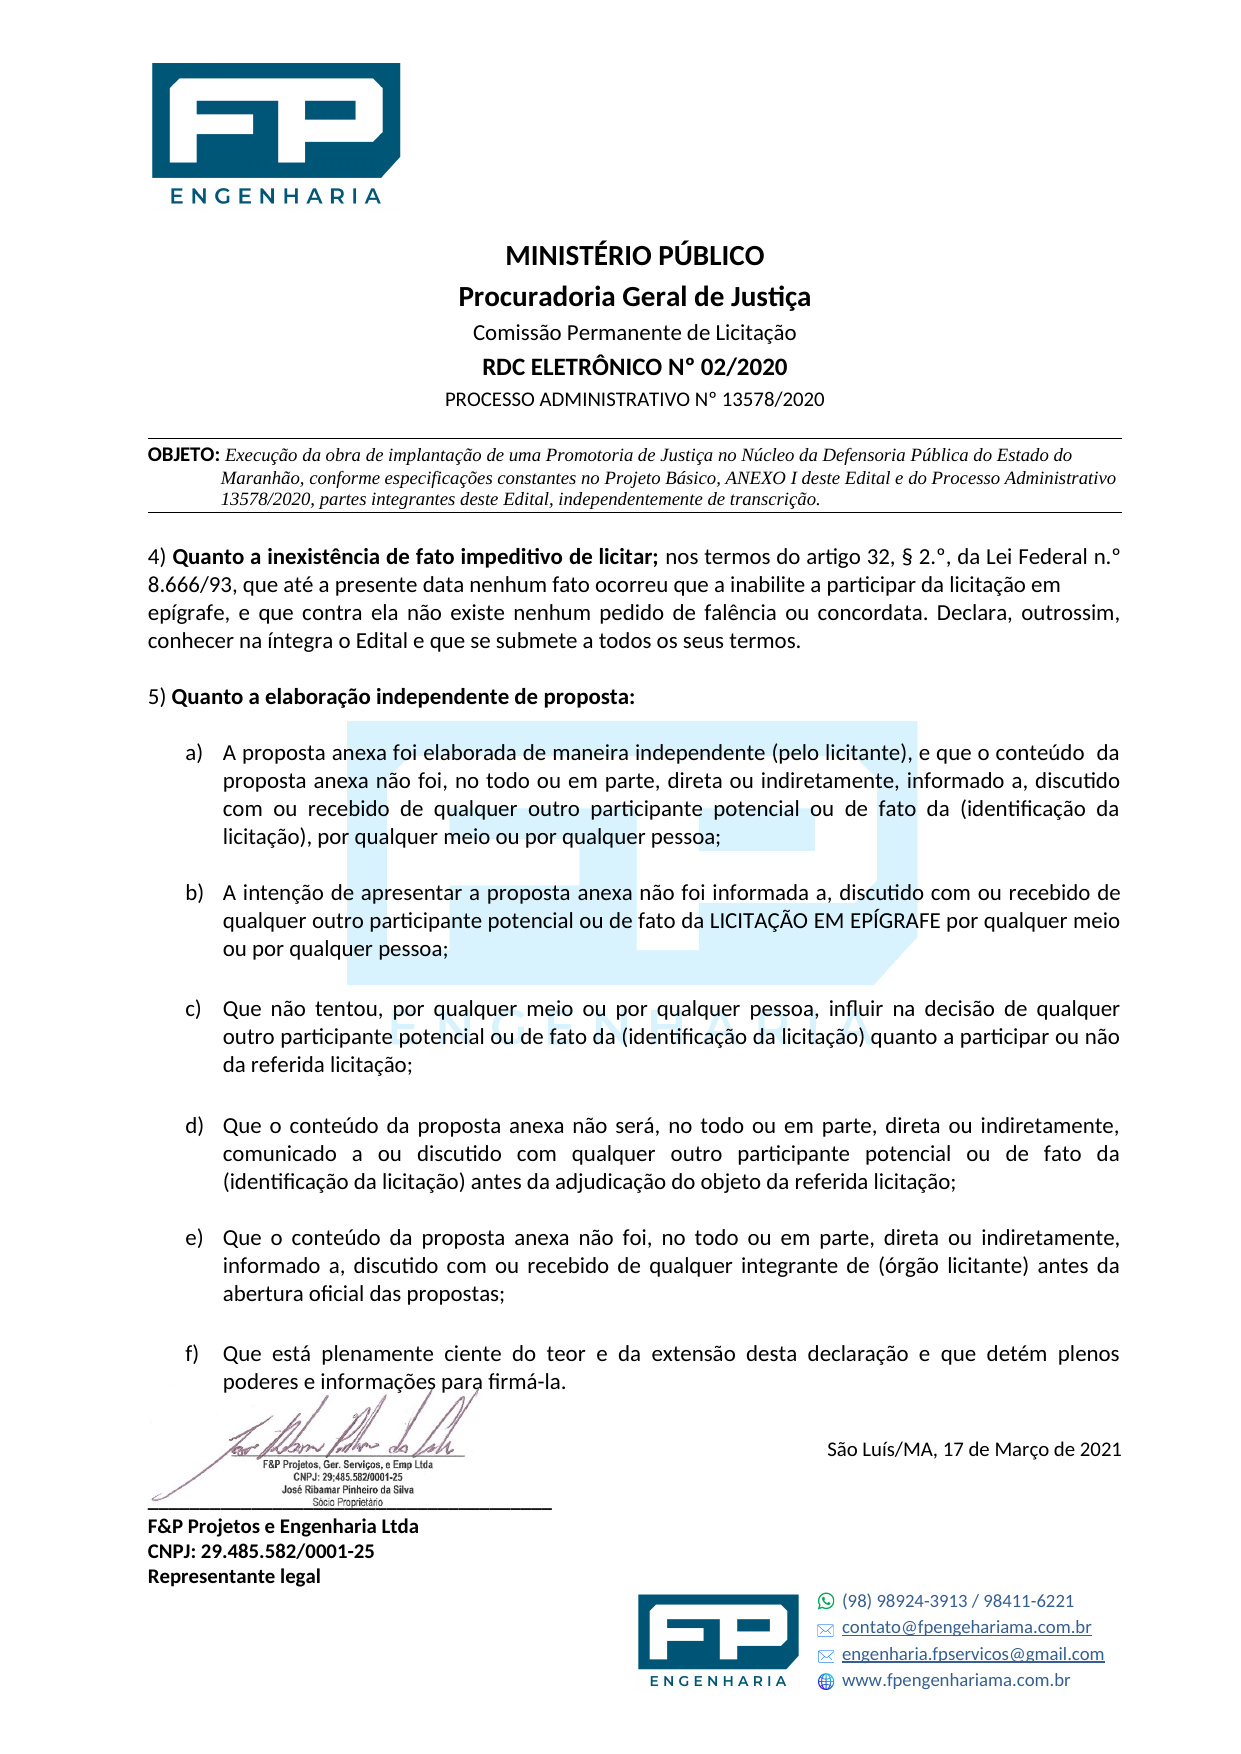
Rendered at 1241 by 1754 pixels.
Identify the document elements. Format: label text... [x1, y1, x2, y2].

list Que o conteúdo da proposta anexa não foi, no todo ou em parte, direta ou indiretamente, informado a, discutido com ou recebido de qualquer integrante de (órgão licitante) antes da abertura oficial das propostas; [185, 1223, 1122, 1307]
list Que está plenamente ciente do teor e da extensão desta declaração e que detém plenos poderes e informações para firmá-la. [185, 1339, 1122, 1395]
list Que o conteúdo da proposta anexa não será, no todo ou em parte, direta ou indiretamente, comunicado a ou discutido com qualquer outro participante potencial ou de fato da (identificação da licitação) antes da adjudicação do objeto da referida licitação; [185, 1111, 1122, 1195]
picture [816, 1672, 836, 1690]
text 4) Quanto a inexistência de fato impeditivo de licitar; nos termos do artigo 32, § 2.º, da Lei Federal n.º 8.666/93, que até a presente data nenhum fato ocorreu que a inabilite a participar da licitação em [148, 542, 1122, 598]
picture [817, 1591, 835, 1611]
list A proposta anexa foi elaborada de maneira independente (pelo licitante), e que o conteúdo da proposta anexa não foi, no todo ou em parte, direta ou indiretamente, informado a, discutido com ou recebido de qualquer outro participante potencial ou de fato da (identificação da licitação), por qualquer meio ou por qualquer pessoa; [185, 738, 1122, 850]
picture [635, 1592, 801, 1691]
picture [147, 1382, 484, 1517]
picture [818, 1650, 835, 1663]
text epígrafe, e que contra ela não existe nenhum pedido de falência ou concordata. Declara, outrossim, conhecer na íntegra o Edital e que se submete a todos os seus termos. [148, 598, 1122, 654]
picture [147, 59, 403, 211]
list Que não tentou, por qualquer meio ou por qualquer pessoa, influir na decisão de qualquer outro participante potencial ou de fato da (identificação da licitação) quanto a participar ou não da referida licitação; [185, 994, 1122, 1078]
list A intenção de apresentar a proposta anexa não foi informada a, discutido com ou recebido de qualquer outro participante potencial ou de fato da LICITAÇÃO EM EPÍGRAFE por qualquer meio ou por qualquer pessoa; [185, 878, 1122, 962]
picture [817, 1624, 834, 1637]
text 5) Quanto a elaboração independente de proposta: [148, 682, 1122, 710]
